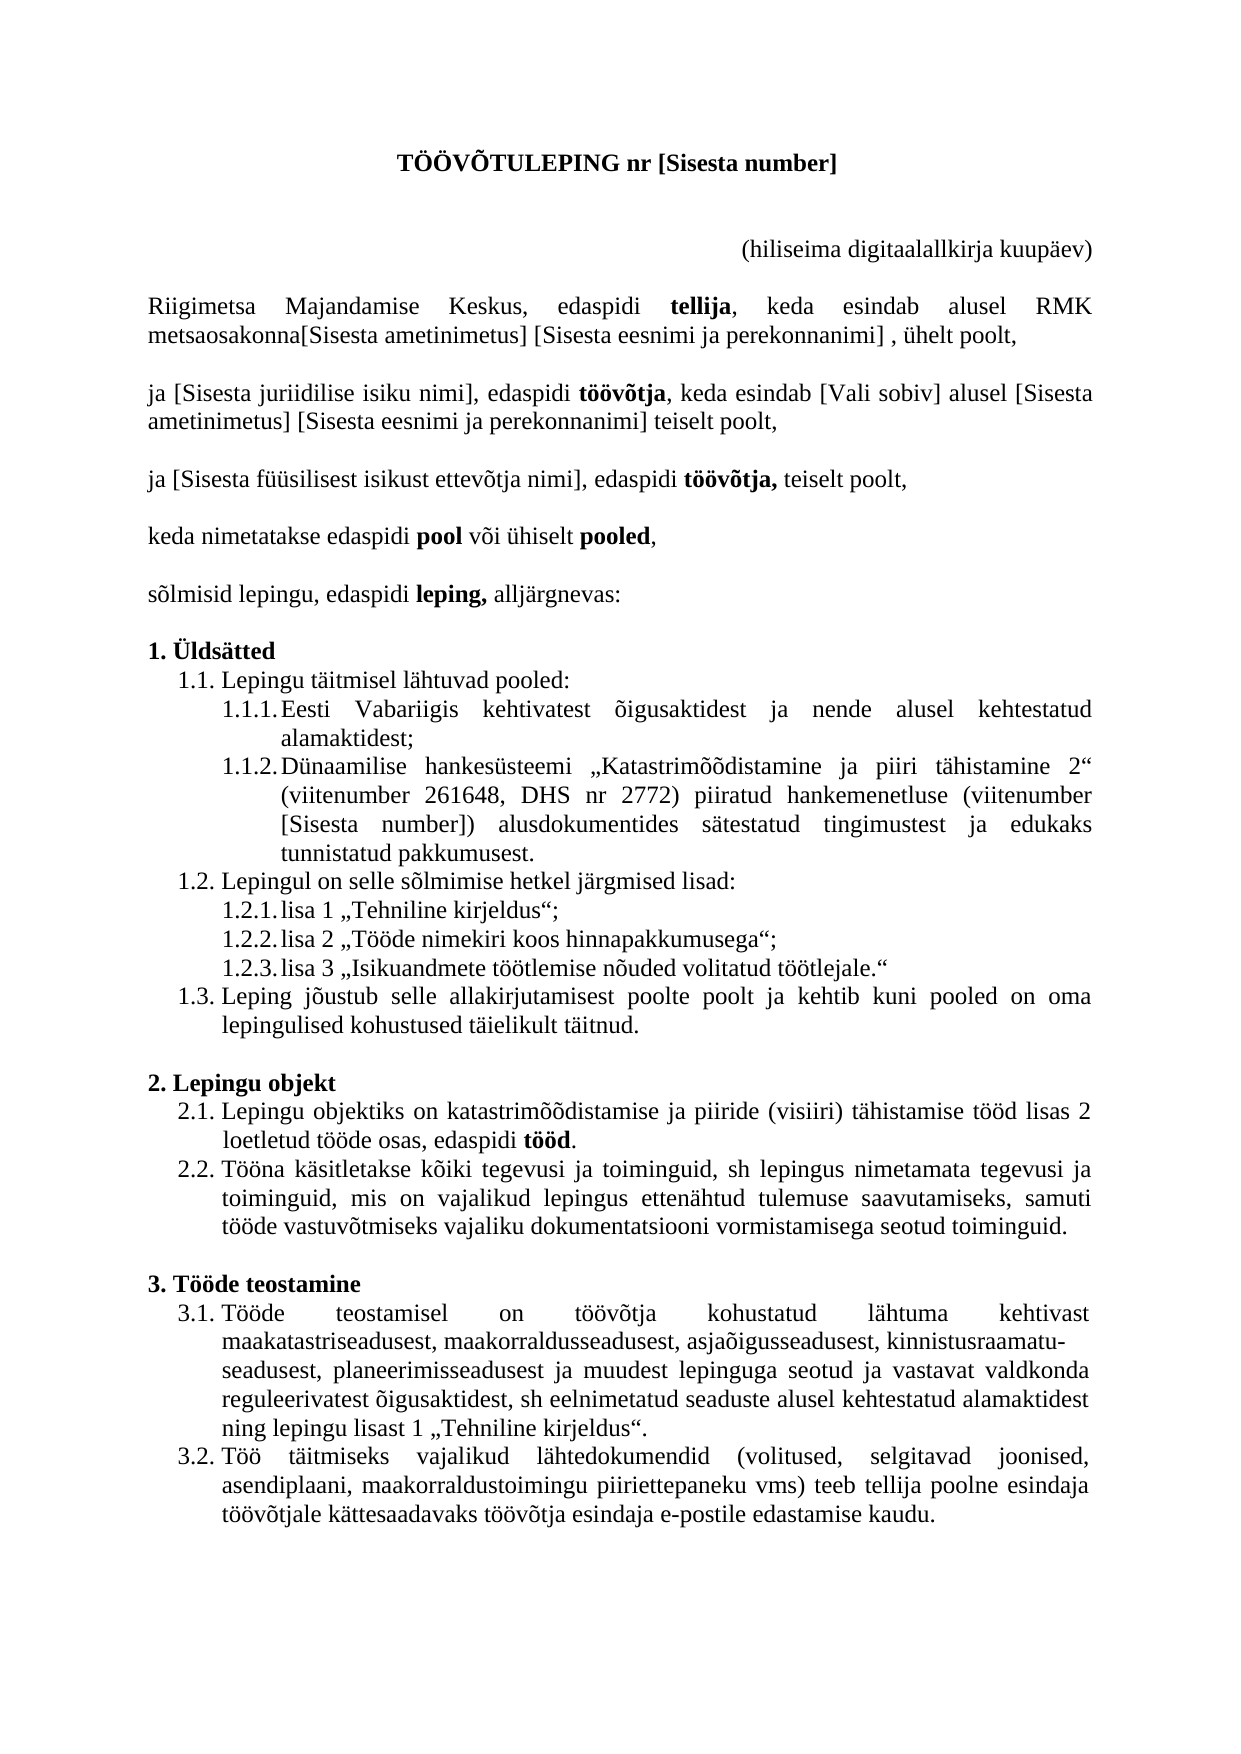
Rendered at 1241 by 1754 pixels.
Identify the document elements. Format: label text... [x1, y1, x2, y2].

list Leping jõustub selle allakirjutamisest poolte poolt ja kehtib kuni pooled on oma lepingulised kohustused täielikult täitnud. [177, 981, 1093, 1039]
text ja edaspidi töövõtja, teiselt poolt, [148, 464, 1093, 493]
list Eesti Vabariigis kehtivatest õigusaktidest ja nende alusel kehtestatud alamaktidest; [222, 694, 1093, 751]
list Tööde teostamisel on töövõtja kohustatud lähtuma kehtivast maakatastriseadusest, maakorraldusseadusest, asjaõigusseadusest, kinnistusraamatu- seadusest, planeerimisseadusest ja muudest lepinguga seotud ja vastavat valdkonda reguleerivatest õigusaktidest, sh eelnimetatud seaduste alusel kehtestatud alamaktidest ning lepingu lisast 1 „Tehniline kirjeldus“. [177, 1298, 1090, 1441]
list lisa 3 „Isikuandmete töötlemise nõuded volitatud töötlejale.“ [148, 953, 1093, 981]
list lisa 2 „Tööde nimekiri koos hinnapakkumusega“; [148, 924, 1093, 953]
list Tööna käsitletakse kõiki tegevusi ja toiminguid, sh lepingus nimetamata tegevusi ja toiminguid, mis on vajalikud lepingus ettenähtud tulemuse saavutamiseks, samuti tööde vastuvõtmiseks vajaliku dokumentatsiooni vormistamisega seotud toiminguid. [177, 1154, 1093, 1240]
list Lepingul on selle sõlmimise hetkel järgmised lisad: [148, 866, 1093, 895]
list lisa 1 „Tehniline kirjeldus“; [148, 895, 1093, 924]
list Lepingu objekt [148, 1068, 1093, 1096]
text TÖÖVÕTULEPING nr [148, 148, 1093, 176]
list Lepingu täitmisel lähtuvad pooled: [177, 665, 1093, 694]
text Riigimetsa Majandamise Keskus, edaspidi tellija, keda esindab alusel RMK metsaosakonna , ühelt poolt, [148, 291, 1093, 349]
text ja edaspidi töövõtja, keda esindab alusel teiselt poolt, [148, 378, 1093, 435]
list Lepingu objektiks on katastrimõõdistamise ja piiride (visiiri) tähistamise tööd lisas 2 loetletud tööde osas, edaspidi tööd. [177, 1096, 1093, 1154]
list Üldsätted [148, 636, 1093, 665]
list Dünaamilise hankesüsteemi „Katastrimõõdistamine ja piiri tähistamine 2“ (viitenumber 261648, DHS nr 2772) piiratud hankemenetluse (viitenumber ) alusdokumentides sätestatud tingimustest ja edukaks tunnistatud pakkumusest. [222, 751, 1093, 866]
list Töö täitmiseks vajalikud lähtedokumendid (volitused, selgitavad joonised, asendiplaani, maakorraldustoimingu piiriettepaneku vms) teeb tellija poolne esindaja töövõtjale kättesaadavaks töövõtja esindaja e-postile edastamise kaudu. [177, 1441, 1090, 1528]
text sõlmisid lepingu, edaspidi leping, alljärgnevas: [148, 579, 1093, 608]
text keda nimetatakse edaspidi pool või ühiselt pooled, [148, 521, 1093, 550]
text (hiliseima digitaalallkirja kuupäev) [148, 234, 1093, 263]
list Tööde teostamine [148, 1269, 1093, 1298]
